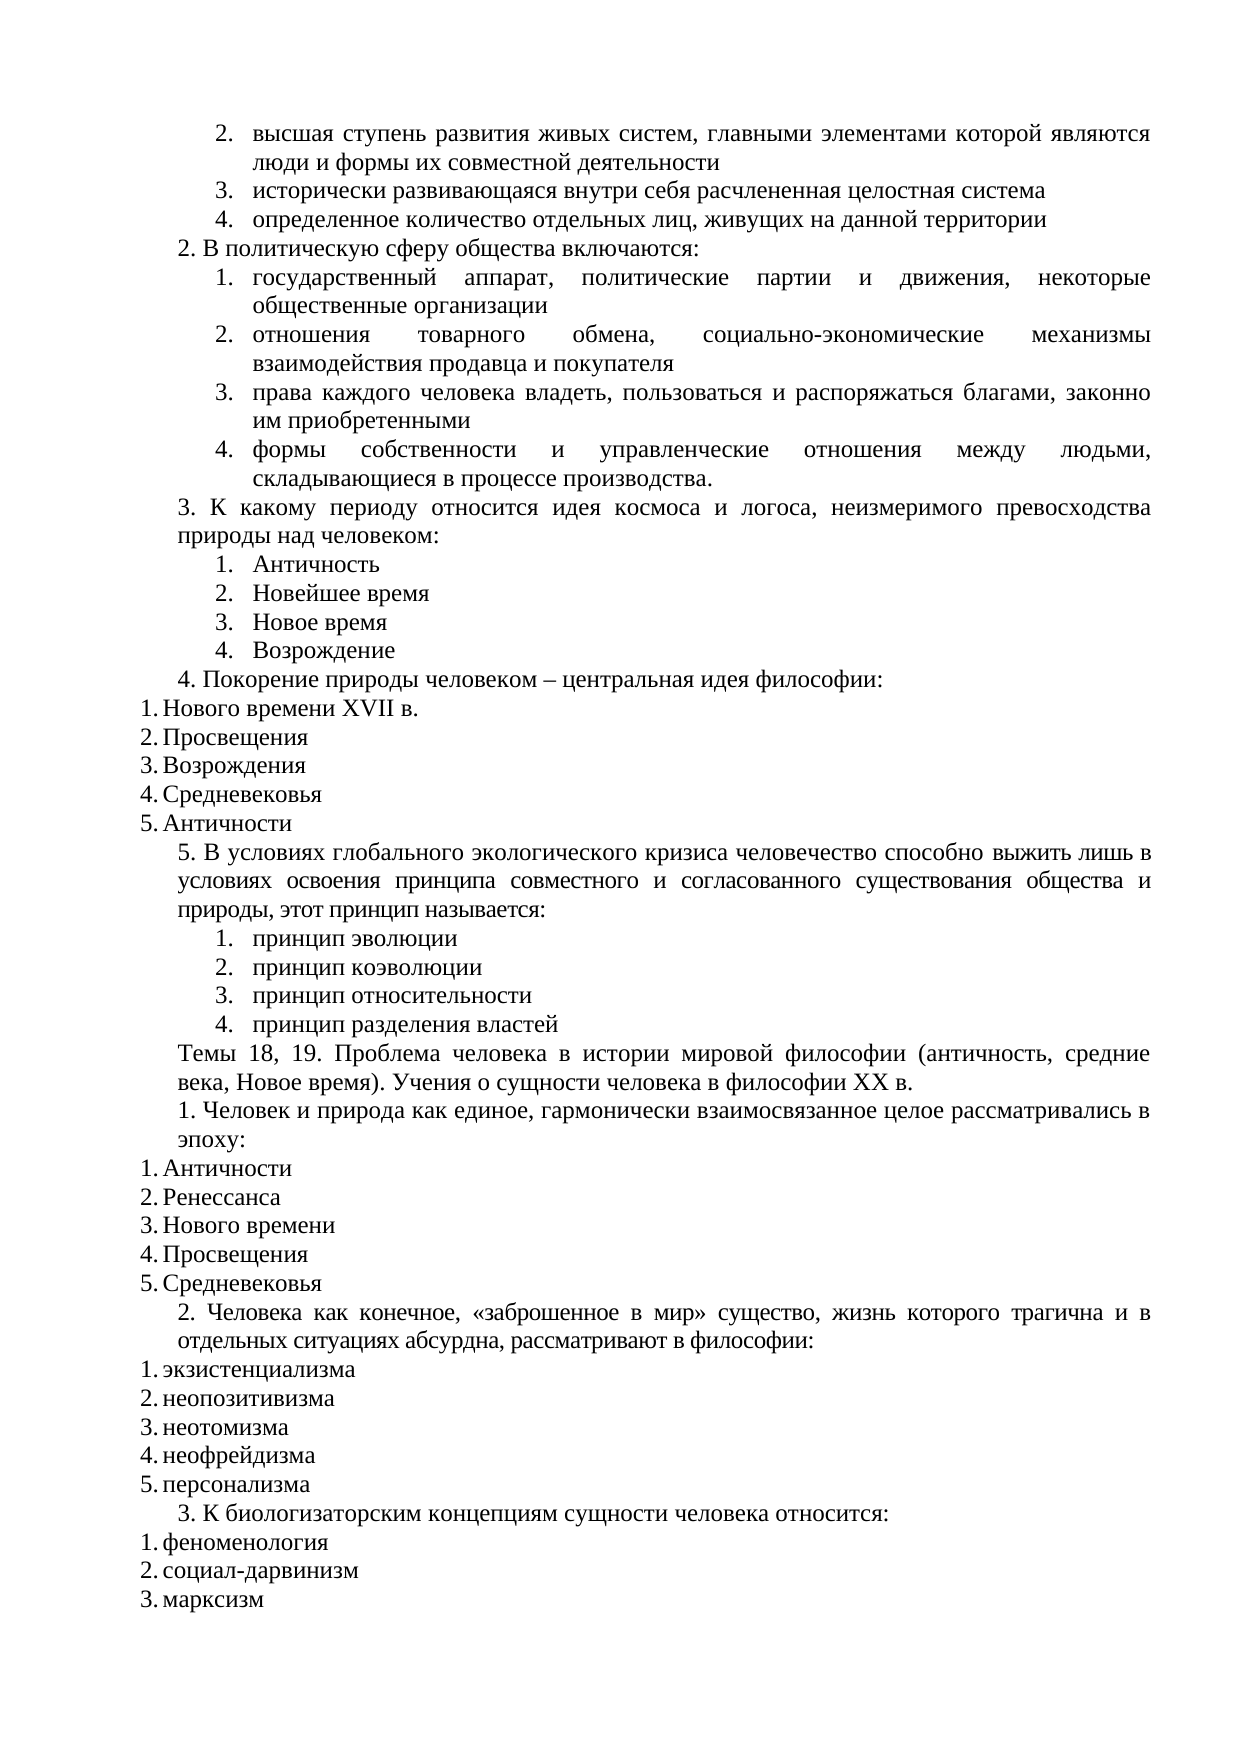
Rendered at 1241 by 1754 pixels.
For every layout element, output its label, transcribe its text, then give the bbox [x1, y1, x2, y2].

text 3. К какому периоду относится идея космоса и логоса, неизмеримого превосходства природы над человеком: [177, 492, 1152, 549]
list Средневековья [140, 1268, 1152, 1297]
list Античность [215, 549, 1152, 578]
list Возрождения [140, 751, 1152, 779]
list Ренессанса [140, 1182, 1152, 1211]
text 2. В политическую сферу общества включаются: [177, 233, 1152, 262]
list государственный аппарат, политические партии и движения, некоторые общественные организации [215, 262, 1152, 319]
list принцип относительности [215, 981, 1152, 1009]
list экзистенциализма [140, 1354, 1152, 1383]
list принцип коэволюции [215, 952, 1152, 981]
list Нового времени [140, 1211, 1152, 1239]
list принцип разделения властей [215, 1009, 1152, 1038]
list права каждого человека владеть, пользоваться и распоряжаться благами, законно им приобретенными [215, 377, 1152, 434]
list исторически развивающаяся внутри себя расчлененная целостная система [215, 176, 1152, 204]
list Новейшее время [215, 578, 1152, 607]
text 4. Покорение природы человеком – центральная идея философии: [177, 664, 1152, 693]
text 5. В условиях глобального экологического кризиса человечество способно выжить лишь в условиях освоения принципа совместного и согласованного существования общества и природы, этот принцип называется: [177, 837, 1152, 923]
list неопозитивизма [140, 1383, 1152, 1412]
list Просвещения [140, 722, 1152, 751]
list Средневековья [140, 779, 1152, 808]
list марксизм [140, 1584, 1152, 1613]
list феноменология [140, 1527, 1152, 1556]
list персонализма [140, 1469, 1152, 1498]
list Античности [140, 1153, 1152, 1182]
list отношения товарного обмена, социально-экономические механизмы взаимодействия продавца и покупателя [215, 319, 1152, 377]
text 1. Человек и природа как единое, гармонически взаимосвязанное целое рассматривались в эпоху: [177, 1096, 1152, 1153]
list определенное количество отдельных лиц, живущих на данной территории [215, 204, 1152, 233]
list принцип эволюции [215, 923, 1152, 952]
list Античности [140, 808, 1152, 837]
list неофрейдизма [140, 1441, 1152, 1469]
text 2. Человека как конечное, «заброшенное в мир» существо, жизнь которого трагична и в отдельных ситуациях абсурдна, рассматривают в философии: [177, 1297, 1152, 1354]
list неотомизма [140, 1412, 1152, 1441]
list Просвещения [140, 1239, 1152, 1268]
list Возрождение [215, 636, 1152, 664]
list формы собственности и управленческие отношения между людьми, складывающиеся в процессе производства. [215, 434, 1152, 492]
list Нового времени XVII в. [140, 693, 1152, 722]
list Новое время [215, 607, 1152, 636]
list социал-дарвинизм [140, 1556, 1152, 1584]
text Темы 18, 19. Проблема человека в истории мировой философии (античность, средние века, Новое время). Учения о сущности человека в философии ХХ в. [177, 1038, 1152, 1096]
list высшая ступень развития живых систем, главными элементами которой являются люди и формы их совместной деятельности [215, 118, 1152, 176]
text 3. К биологизаторским концепциям сущности человека относится: [177, 1498, 1152, 1527]
